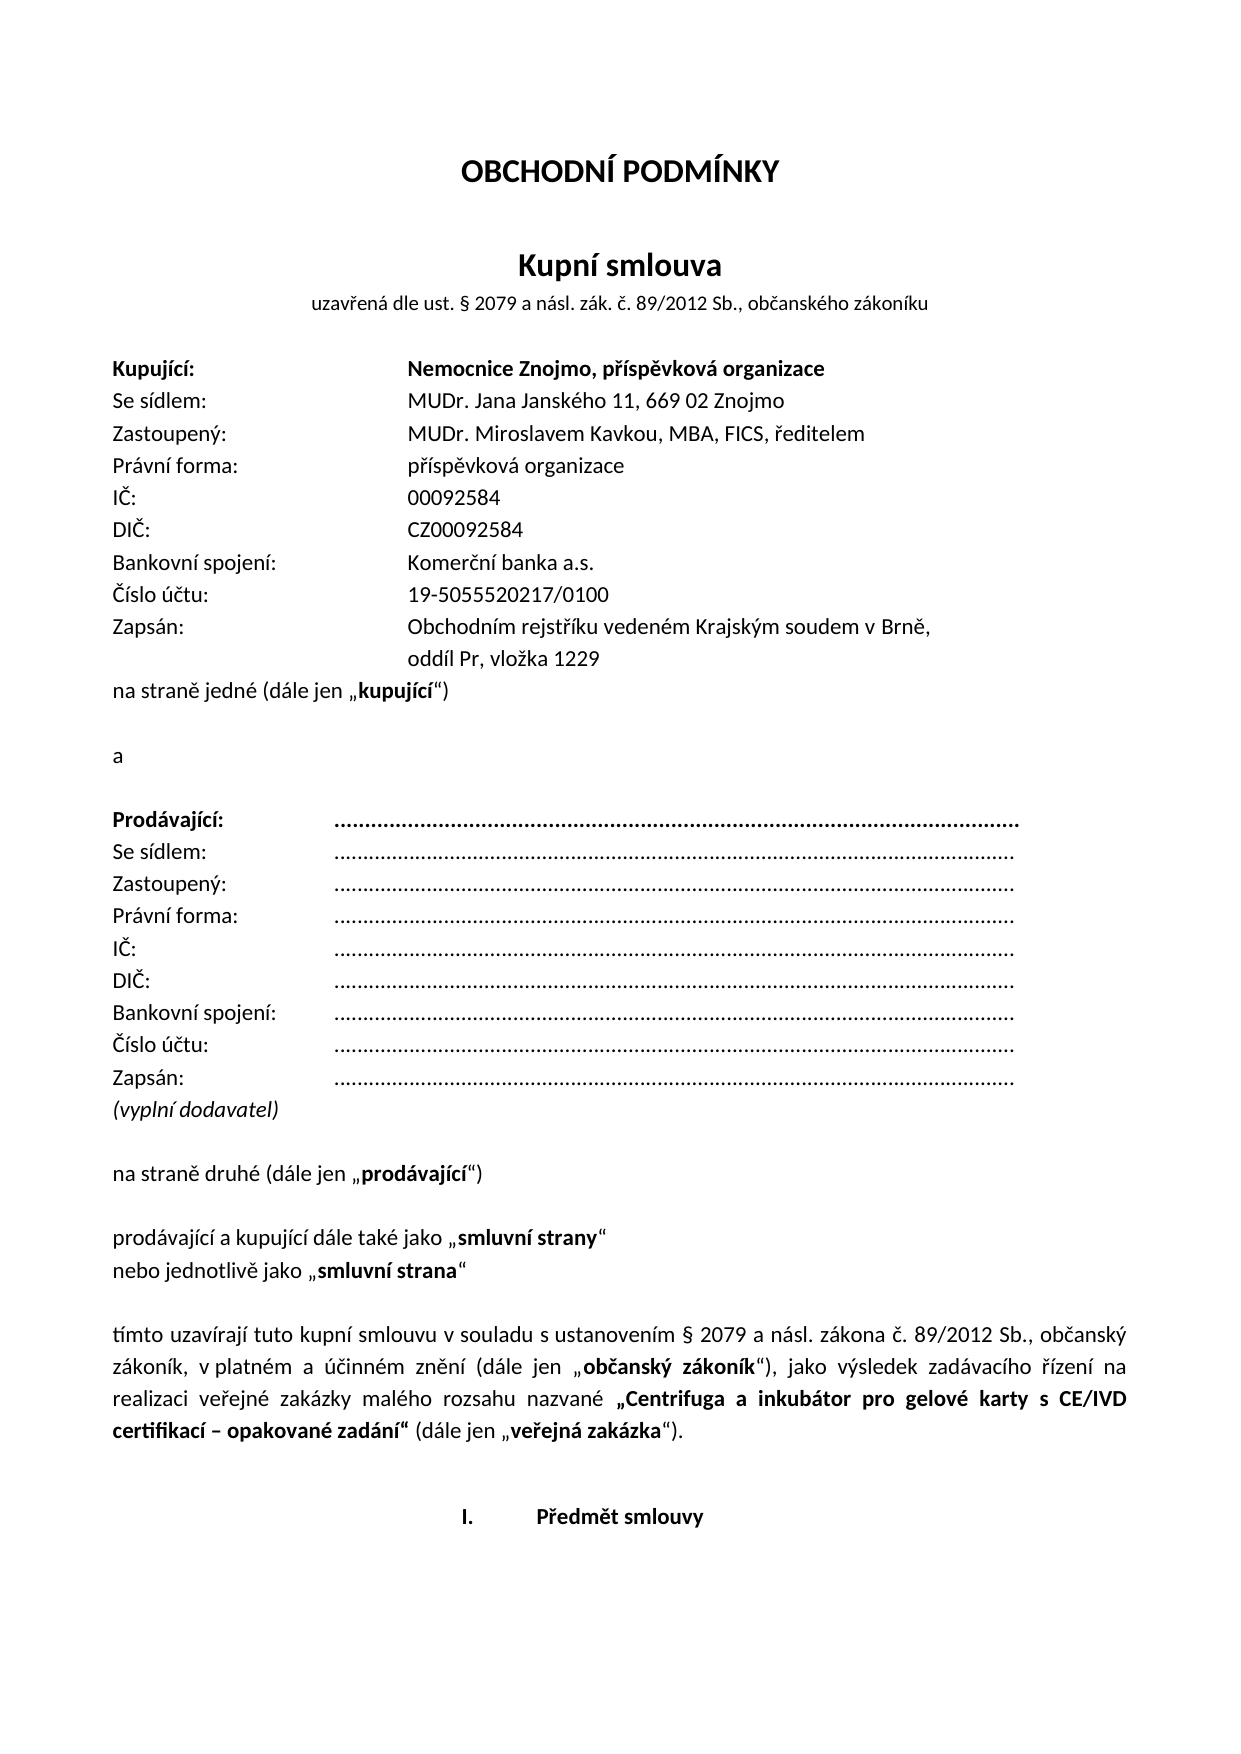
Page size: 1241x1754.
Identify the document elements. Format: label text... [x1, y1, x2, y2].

text Číslo účtu: 19-5055520217/0100 [112, 580, 1128, 608]
text uzavřená dle ust. § násl. zák. č. 89/2012 Sb., občanského zákoníku [112, 290, 1128, 316]
text Zastoupený: ...................................................................................................................... [112, 869, 1128, 897]
text na straně jedné (dále jen „kupující“) [112, 676, 1128, 704]
text prodávající a kupující dále také jako „smluvní strany“ [112, 1223, 1128, 1252]
text Číslo účtu: ...................................................................................................................... [112, 1030, 1128, 1058]
text IČ: 00092584 [112, 483, 1128, 511]
text Právní forma: ...................................................................................................................... [112, 902, 1128, 930]
text Se sídlem: MUDr. Jana Janského 11, 669 02 Znojmo [112, 387, 1128, 415]
text IČ: ...................................................................................................................... [112, 934, 1128, 962]
text Kupující: Nemocnice Znojmo, příspěvková organizace [112, 354, 1128, 382]
text Kupní smlouva [112, 243, 1128, 284]
text tímto uzavírají tuto kupní smlouvu v souladu s ustanovením § násl. zákona č. 89/2012 Sb., občanský zákoník, v platném a účinném znění (dále jen „občanský zákoník“), jako výsledek zadávacího řízení na realizaci veřejné zakázky malého rozsahu nazvané „Centrifuga a inkubátor pro gelové karty s CE/IVD certifikací – opakované zadání“ (dále jen „veřejná zakázka“). [112, 1320, 1128, 1445]
text Bankovní spojení: ...................................................................................................................... [112, 998, 1128, 1026]
text DIČ: ...................................................................................................................... [112, 966, 1128, 994]
text Zapsán: ...................................................................................................................... [112, 1063, 1128, 1091]
text (vyplní dodavatel) [112, 1095, 1128, 1123]
text Právní forma: příspěvková organizace [112, 451, 1128, 479]
text Zastoupený: MUDr. Miroslavem Kavkou, MBA, FICS, ředitelem [112, 419, 1128, 447]
text na straně druhé (dále jen „prodávající“) [112, 1159, 1128, 1187]
text Zapsán: Obchodním rejstříku vedeném Krajským soudem v Brně, oddíl Pr, vložka 1229 [112, 612, 1128, 672]
text OBCHODNÍ PODMÍNKY [112, 150, 1128, 191]
text Se sídlem: ...................................................................................................................... [112, 837, 1128, 865]
text Bankovní spojení: Komerční banka a.s. [112, 548, 1128, 576]
list Předmět smlouvy [37, 1502, 1128, 1530]
text a [112, 741, 1128, 769]
text Prodávající: ................................................................................................................ [112, 805, 1128, 833]
text DIČ: CZ00092584 [112, 515, 1128, 543]
text nebo jednotlivě jako „smluvní strana“ [112, 1256, 1128, 1284]
